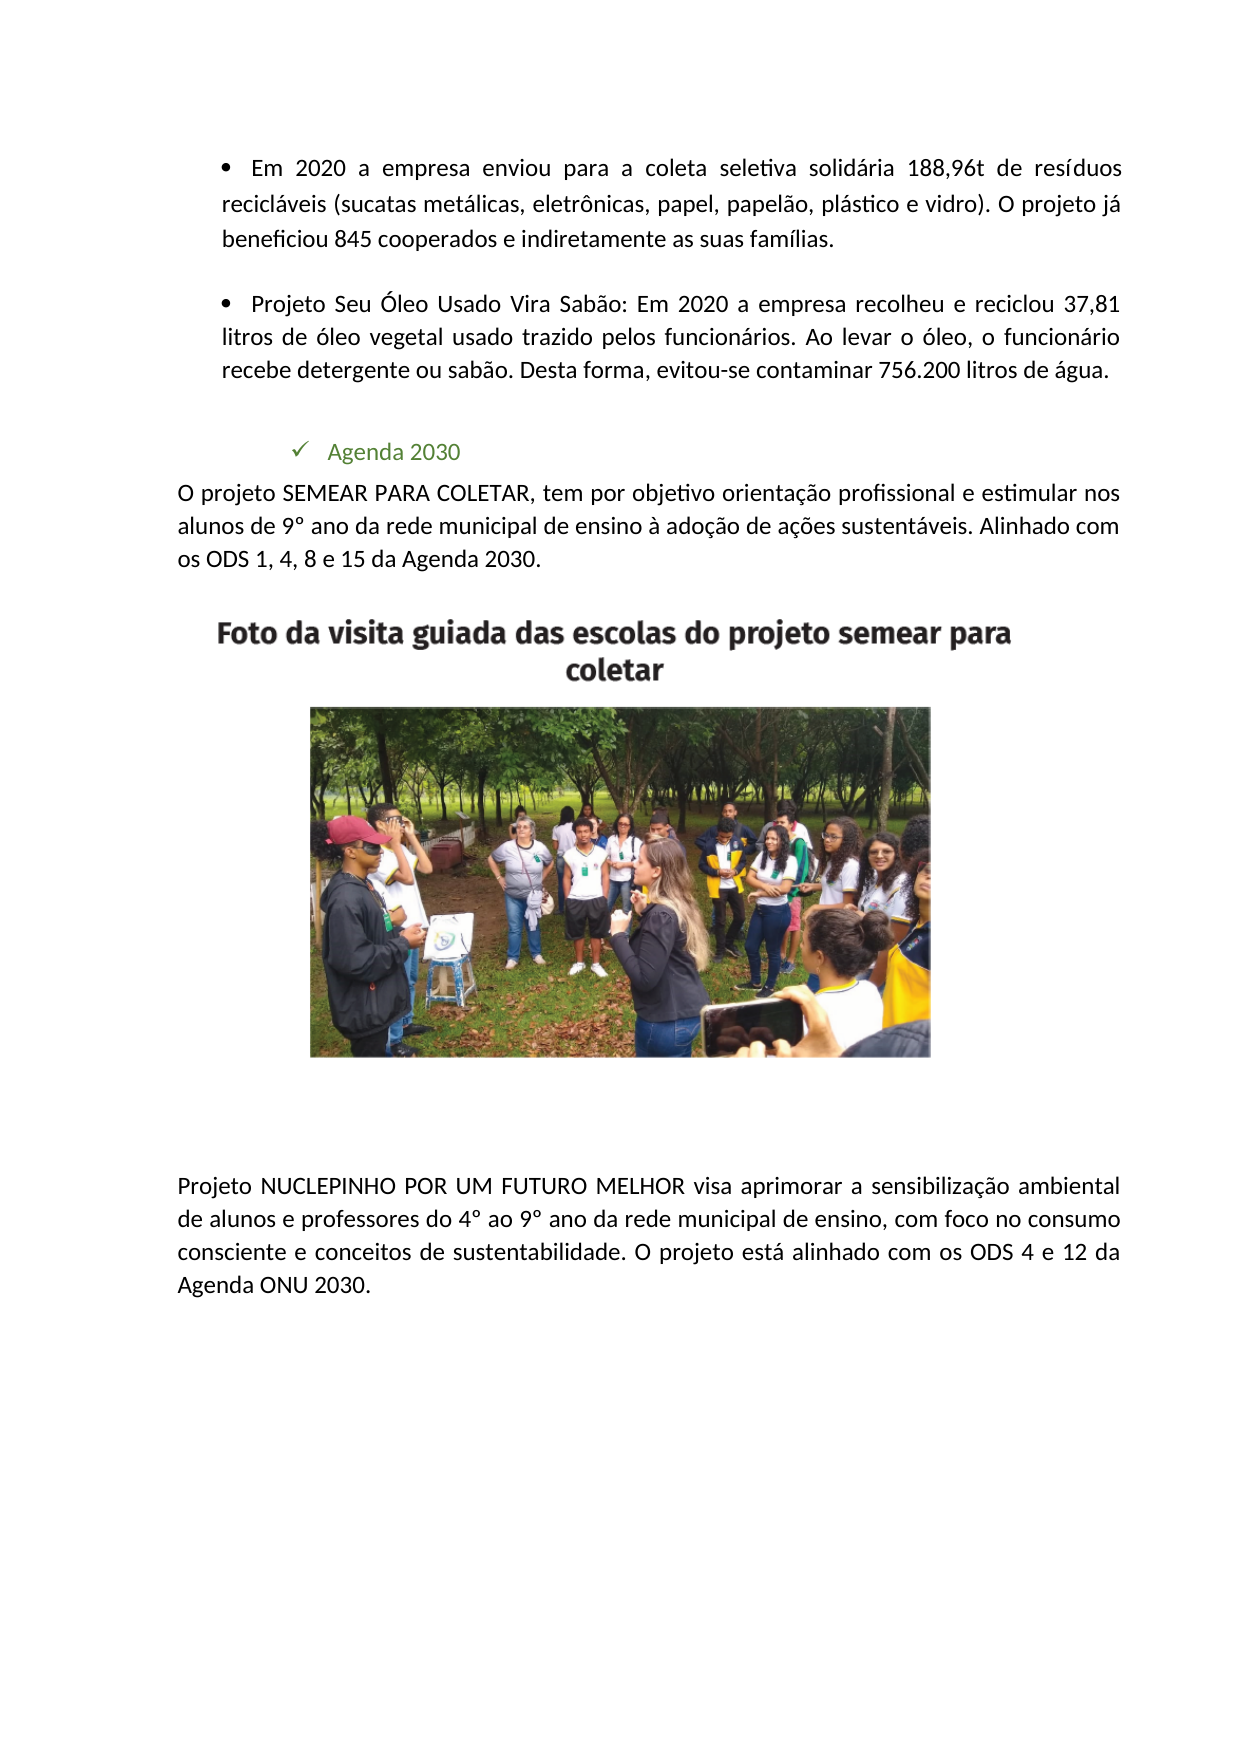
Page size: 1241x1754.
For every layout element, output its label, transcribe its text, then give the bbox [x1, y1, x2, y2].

text O projeto SEMEAR PARA COLETAR, tem por objetivo orientação profissional e estimular nos alunos de 9º ano da rede municipal de ensino à adoção de ações sustentáveis. Alinhado com os ODS 1, 4, 8 e 15 da Agenda 2030. [177, 477, 1122, 574]
picture [177, 592, 1032, 1102]
list Projeto Seu Óleo Usado Vira Sabão: Em 2020 a empresa recolheu e reciclou 37,81 litros de óleo vegetal usado trazido pelos funcionários. Ao levar o óleo, o funcionário recebe detergente ou sabão. Desta forma, evitou-se contaminar 756.200 litros de água. [222, 288, 1122, 384]
list Agenda 2030 [290, 437, 1122, 467]
list Em 2020 a empresa enviou para a coleta seletiva solidária 188,96t de resíduos recicláveis (sucatas metálicas, eletrônicas, papel, papelão, plástico e vidro). O projeto já beneficiou 845 cooperados e indiretamente as suas famílias. [222, 148, 1122, 254]
text Projeto NUCLEPINHO POR UM FUTURO MELHOR visa aprimorar a sensibilização ambiental de alunos e professores do 4º ao 9º ano da rede municipal de ensino, com foco no consumo consciente e conceitos de sustentabilidade. O projeto está alinhado com os ODS 4 e 12 da Agenda ONU 2030. [177, 1170, 1122, 1300]
